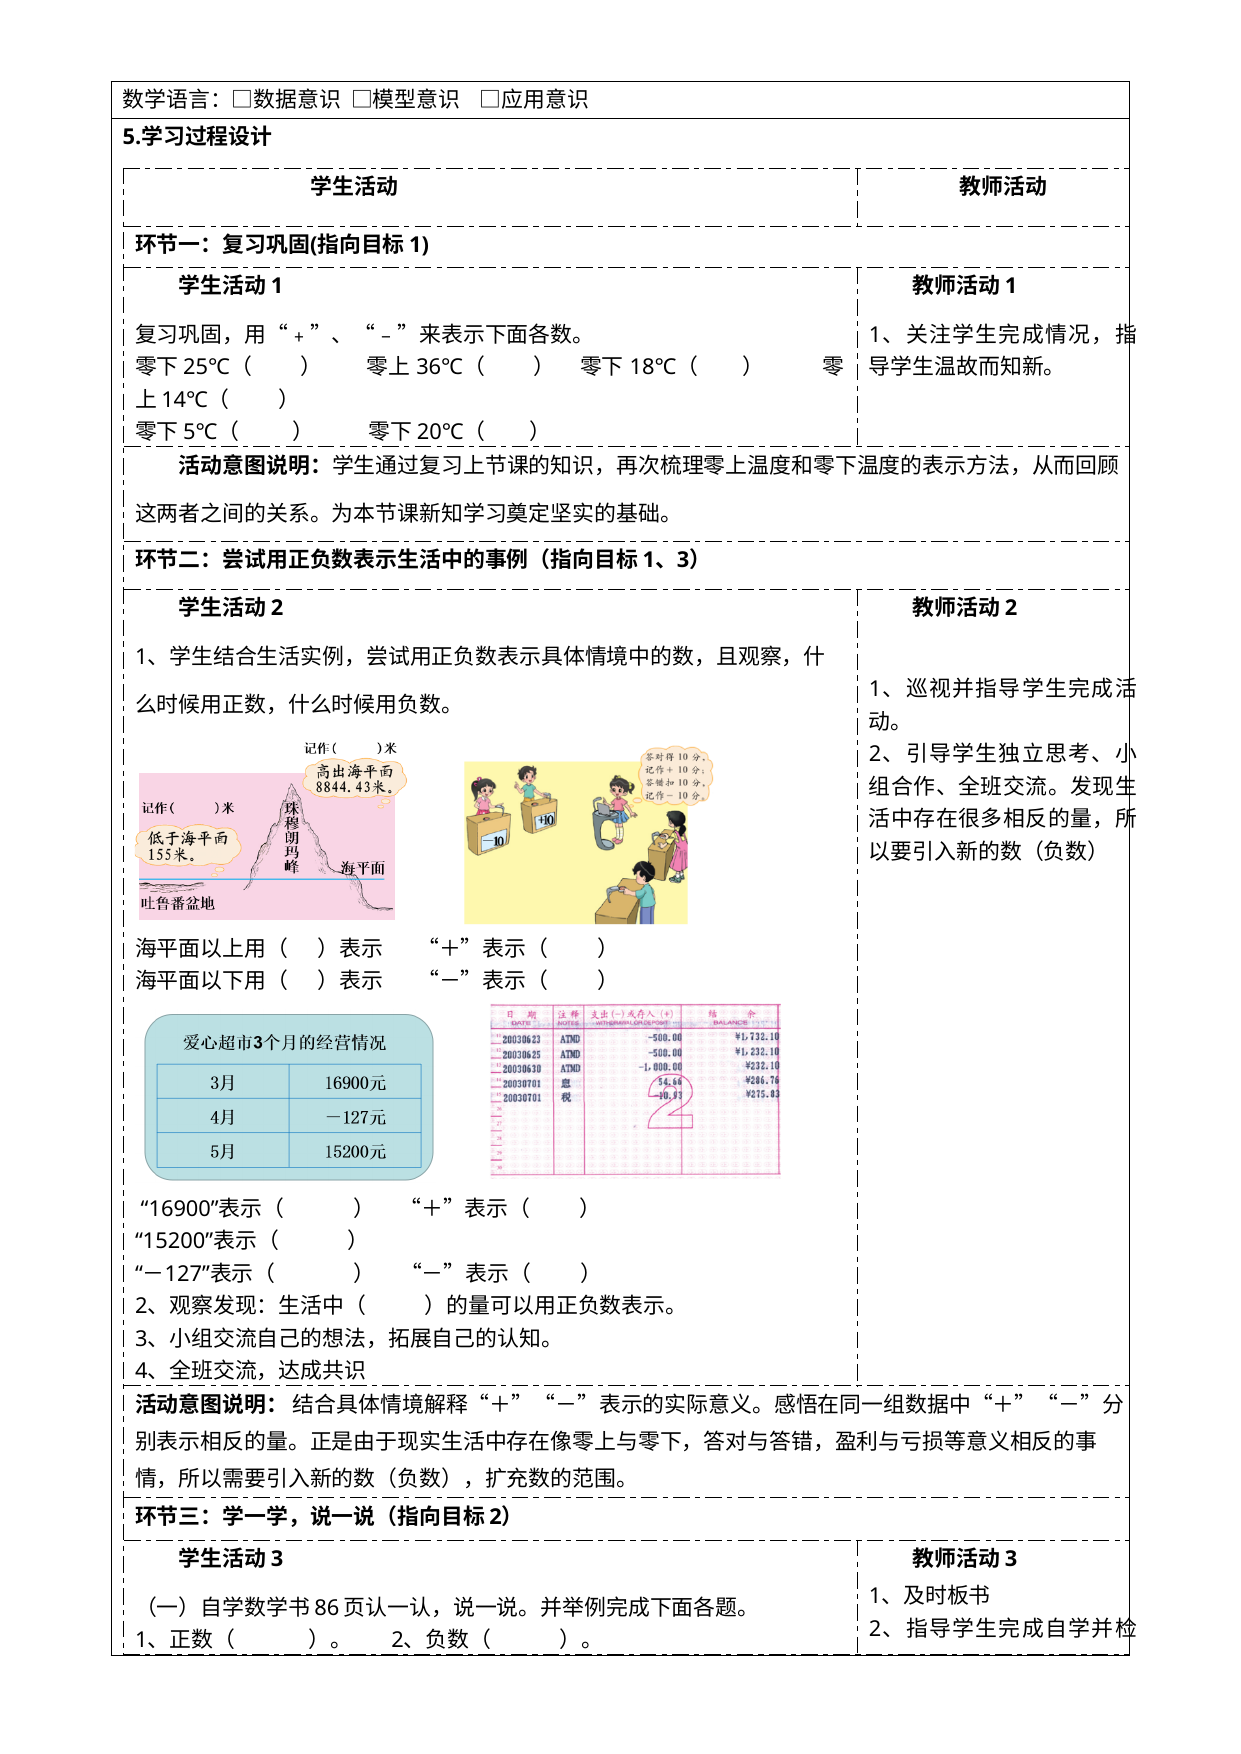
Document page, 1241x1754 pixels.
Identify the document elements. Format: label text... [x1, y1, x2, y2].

picture [134, 735, 417, 928]
picture [482, 995, 790, 1183]
table_cell 5.学习过程设计 [112, 119, 1129, 1655]
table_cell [112, 82, 1129, 118]
picture [456, 740, 718, 928]
picture [134, 1009, 437, 1183]
